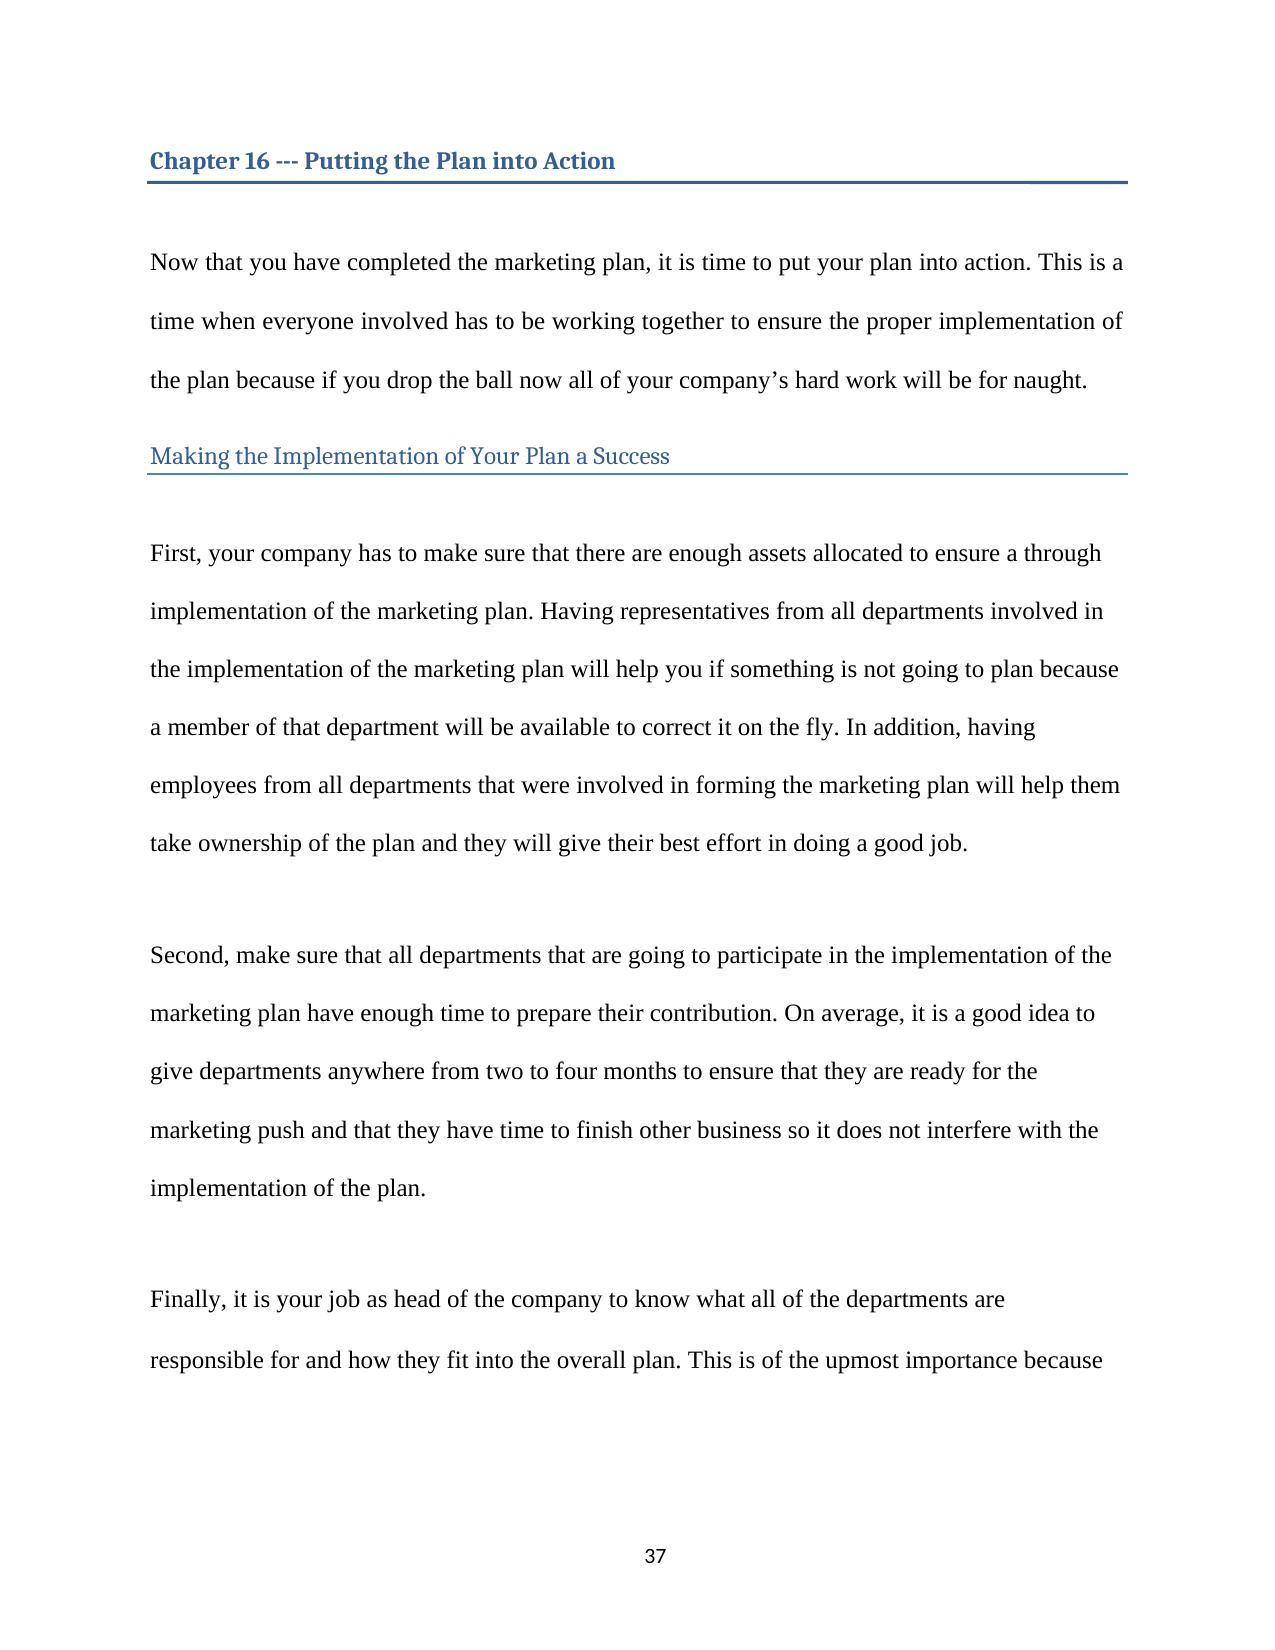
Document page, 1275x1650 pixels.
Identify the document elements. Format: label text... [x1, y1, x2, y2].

text Now that you have completed the marketing plan, it is time to put your plan into action. This is a time when everyone involved has to be working together to ensure the proper implementation of the plan because if you drop the ball now all of your company’s hard work will be for naught. [150, 247, 1125, 394]
text Second, make sure that all departments that are going to participate in the implementation of the marketing plan have enough time to prepare their contribution. On average, it is a good idea to give departments anywhere from two to four months to ensure that they are ready for the marketing push and that they have time to finish other business so it does not interfere with the implementation of the plan. [150, 940, 1112, 1202]
text First, your company has to make sure that there are enough assets allocated to ensure a through implementation of the marketing plan. Having representatives from all departments involved in the implementation of the marketing plan will help you if something is not going to plan because a member of that department will be available to correct it on the fly. In addition, having employees from all departments that were involved in forming the marketing plan will help them take ownership of the plan and they will give their best effort in doing a good job. [150, 538, 1121, 857]
text Chapter 16 --- Putting the Plan into Action [150, 147, 1125, 176]
text Finally, it is your job as head of the company to know what all of the departments are responsible for and how they fit into the overall plan. This is of the upmost importance because [150, 1284, 1108, 1374]
text 37 [150, 1542, 1160, 1569]
text Making the Implementation of Your Plan a Success [150, 442, 1125, 471]
